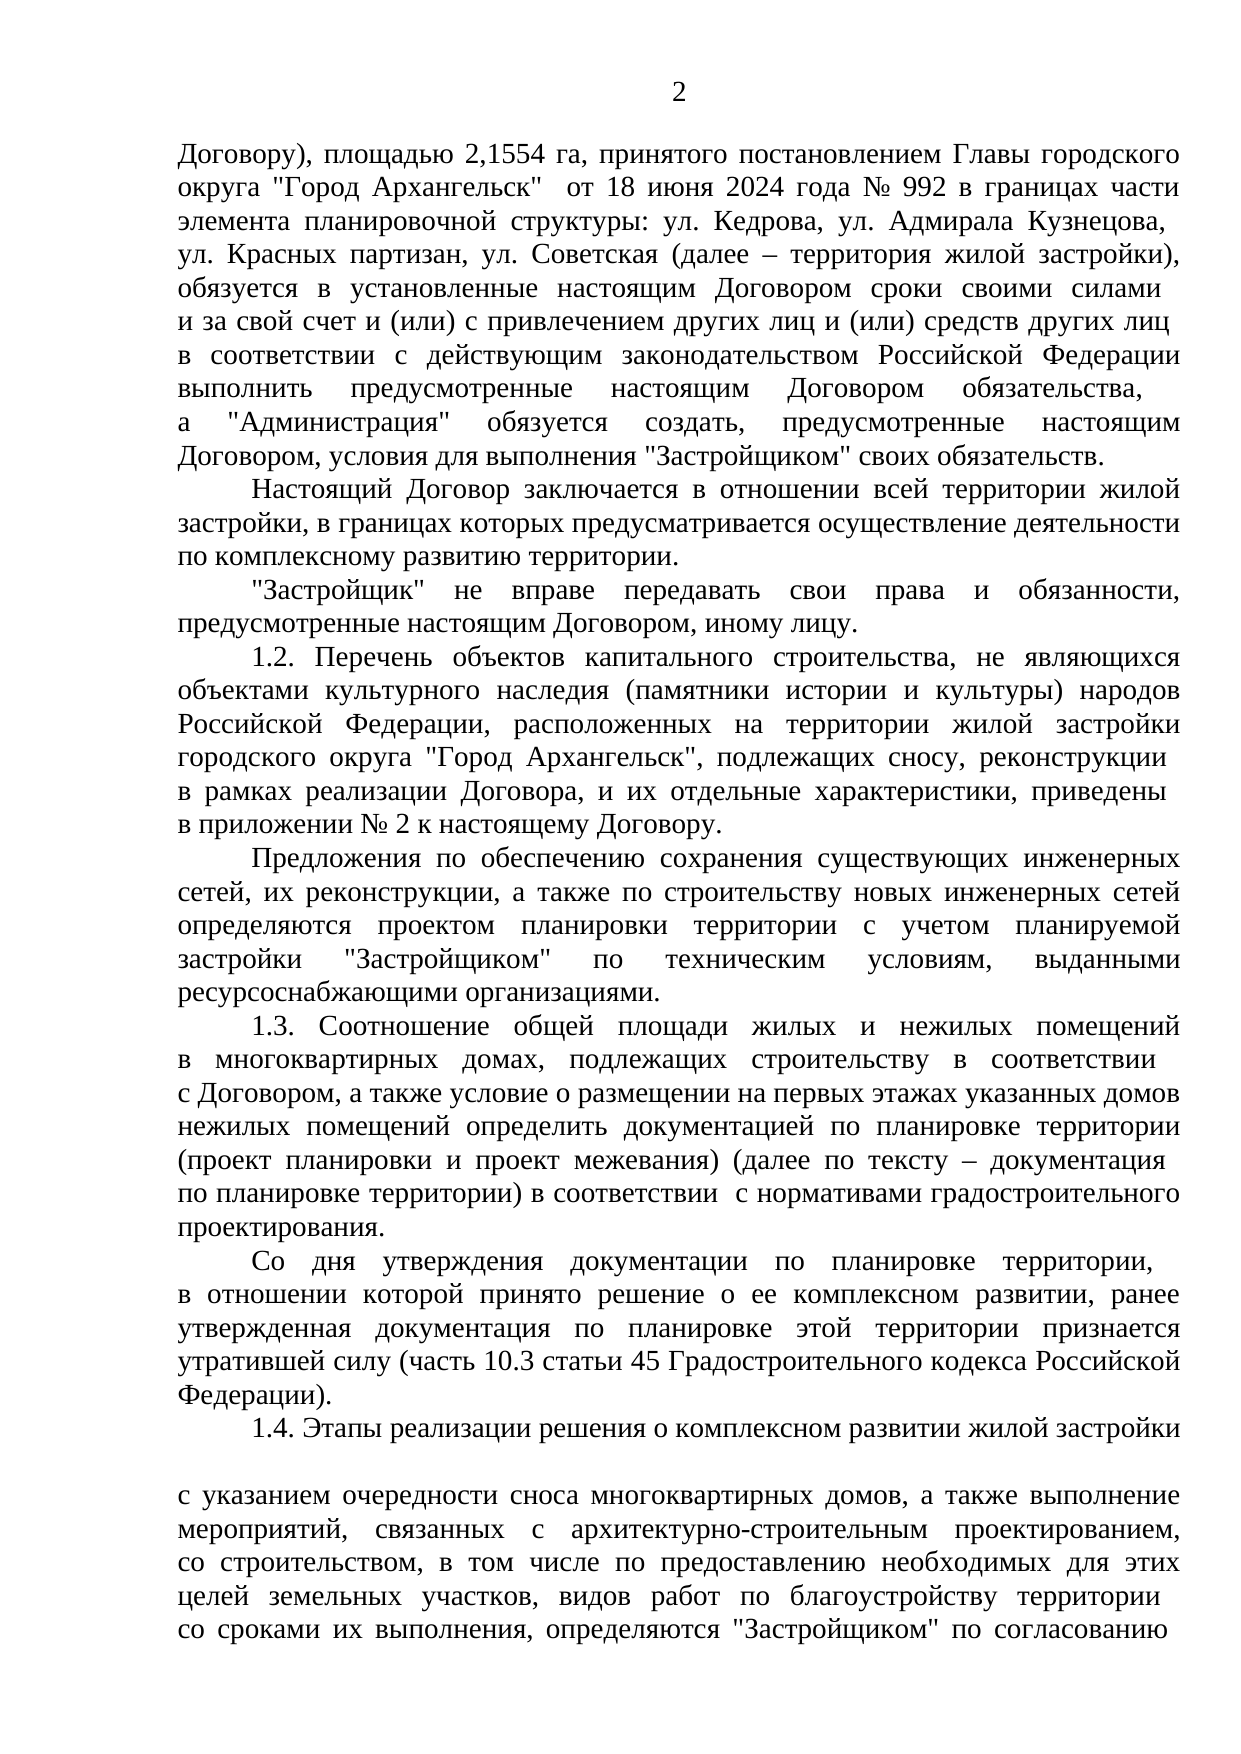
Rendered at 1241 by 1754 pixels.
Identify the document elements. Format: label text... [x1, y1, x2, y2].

text Предложения по обеспечению сохранения существующих инженерных сетей, их реконструкции, а также по строительству новых инженерных сетей определяются проектом планировки территории с учетом планируемой застройки "Застройщиком" по техническим условиям, выданными ресурсоснабжающими организациями. [177, 840, 1181, 1008]
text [177, 136, 1181, 471]
text "Застройщик" не вправе передавать свои права и обязанности, предусмотренные настоящим Договором, иному лицу. [177, 572, 1181, 639]
text Со дня утверждения документации по планировке территории, в отношении которой принято решение о ее комплексном развитии, ранее утвержденная документация по планировке этой территории признается утратившей силу (часть 10.3 статьи 45 Градостроительного кодекса Российской Федерации). [177, 1243, 1181, 1410]
text 1.2. Перечень объектов капитального строительства, не являющихся объектами культурного наследия (памятники истории и культуры) народов Российской Федерации, расположенных на территории жилой застройки городского округа "Город Архангельск", подлежащих сносу, реконструкции в рамках реализации Договора, и их отдельные характеристики, приведены в приложении № 2 к настоящему Договору. [177, 639, 1181, 840]
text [177, 1410, 1181, 1645]
text Настоящий Договор заключается в отношении всей территории жилой застройки, в границах которых предусматривается осуществление деятельности по комплексному развитию территории. [177, 471, 1181, 572]
text 1.3. Соотношение общей площади жилых и нежилых помещений в многоквартирных домах, подлежащих строительству в соответствии с Договором, а также условие о размещении на первых этажах указанных домов нежилых помещений определить документацией по планировке территории (проект планировки и проект межевания) (далее по тексту – документация по планировке территории) в соответствии с нормативами градостроительного проектирования. [177, 1008, 1181, 1243]
